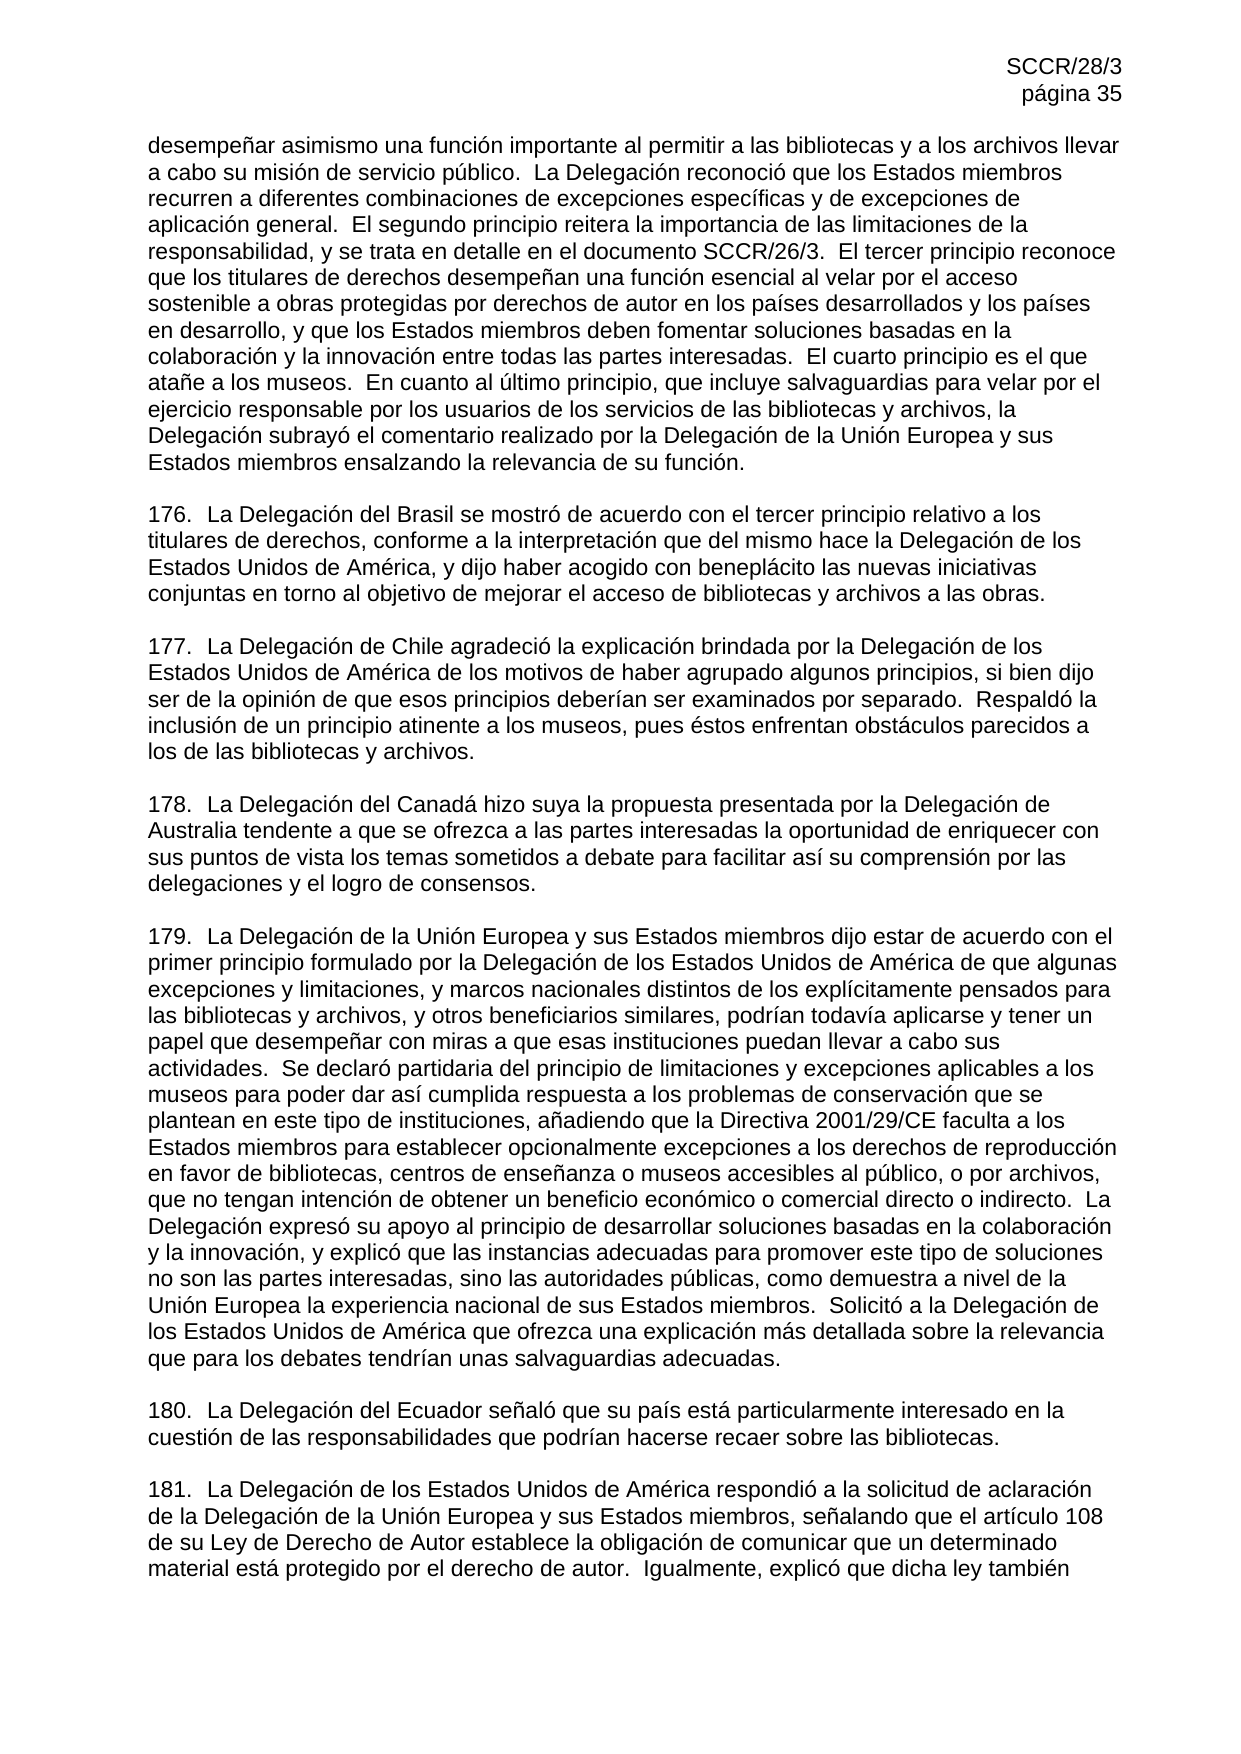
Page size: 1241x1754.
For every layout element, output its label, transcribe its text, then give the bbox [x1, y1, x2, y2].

list La Delegación del Brasil se mostró de acuerdo con el tercer principio relativo a los titulares de derechos, conforme a la interpretación que del mismo hace la Delegación de los Estados Unidos de América, y dijo haber acogido con beneplácito las nuevas iniciativas conjuntas en torno al objetivo de mejorar el acceso de bibliotecas y archivos a las obras. [148, 501, 1122, 607]
list La Delegación de la Unión Europea y sus Estados miembros dijo estar de acuerdo con el primer principio formulado por la Delegación de los Estados Unidos de América de que algunas excepciones y limitaciones, y marcos nacionales distintos de los explícitamente pensados para las bibliotecas y archivos, y otros beneficiarios similares, podrían todavía aplicarse y tener un papel que desempeñar con miras a que esas instituciones puedan llevar a cabo sus actividades. Se declaró partidaria del principio de limitaciones y excepciones aplicables a los museos para poder dar así cumplida respuesta a los problemas de conservación que se plantean en este tipo de instituciones, añadiendo que la Directiva 2001/29/CE faculta a los Estados miembros para establecer opcionalmente excepciones a los derechos de reproducción en favor de bibliotecas, centros de enseñanza o museos accesibles al público, o por archivos, que no tengan intención de obtener un beneficio económico o comercial directo o indirecto. La Delegación expresó su apoyo al principio de desarrollar soluciones basadas en la colaboración y la innovación, y explicó que las instancias adecuadas para promover este tipo de soluciones no son las partes interesadas, sino las autoridades públicas, como demuestra a nivel de la Unión Europea la experiencia nacional de sus Estados miembros. Solicitó a la Delegación de los Estados Unidos de América que ofrezca una explicación más detallada sobre la relevancia que para los debates tendrían unas salvaguardias adecuadas. [148, 923, 1122, 1371]
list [148, 1476, 1122, 1582]
list La Delegación de Chile agradeció la explicación brindada por la Delegación de los Estados Unidos de América de los motivos de haber agrupado algunos principios, si bien dijo ser de la opinión de que esos principios deberían ser examinados por separado. Respaldó la inclusión de un principio atinente a los museos, pues éstos enfrentan obstáculos parecidos a los de las bibliotecas y archivos. [148, 633, 1122, 765]
list La Delegación del Ecuador señaló que su país está particularmente interesado en la cuestión de las responsabilidades que podrían hacerse recaer sobre las bibliotecas. [148, 1397, 1122, 1450]
list La Delegación del Canadá hizo suya la propuesta presentada por la Delegación de Australia tendente a que se ofrezca a las partes interesadas la oportunidad de enriquecer con sus puntos de vista los temas sometidos a debate para facilitar así su comprensión por las delegaciones y el logro de consensos. [148, 791, 1122, 896]
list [148, 132, 1122, 475]
